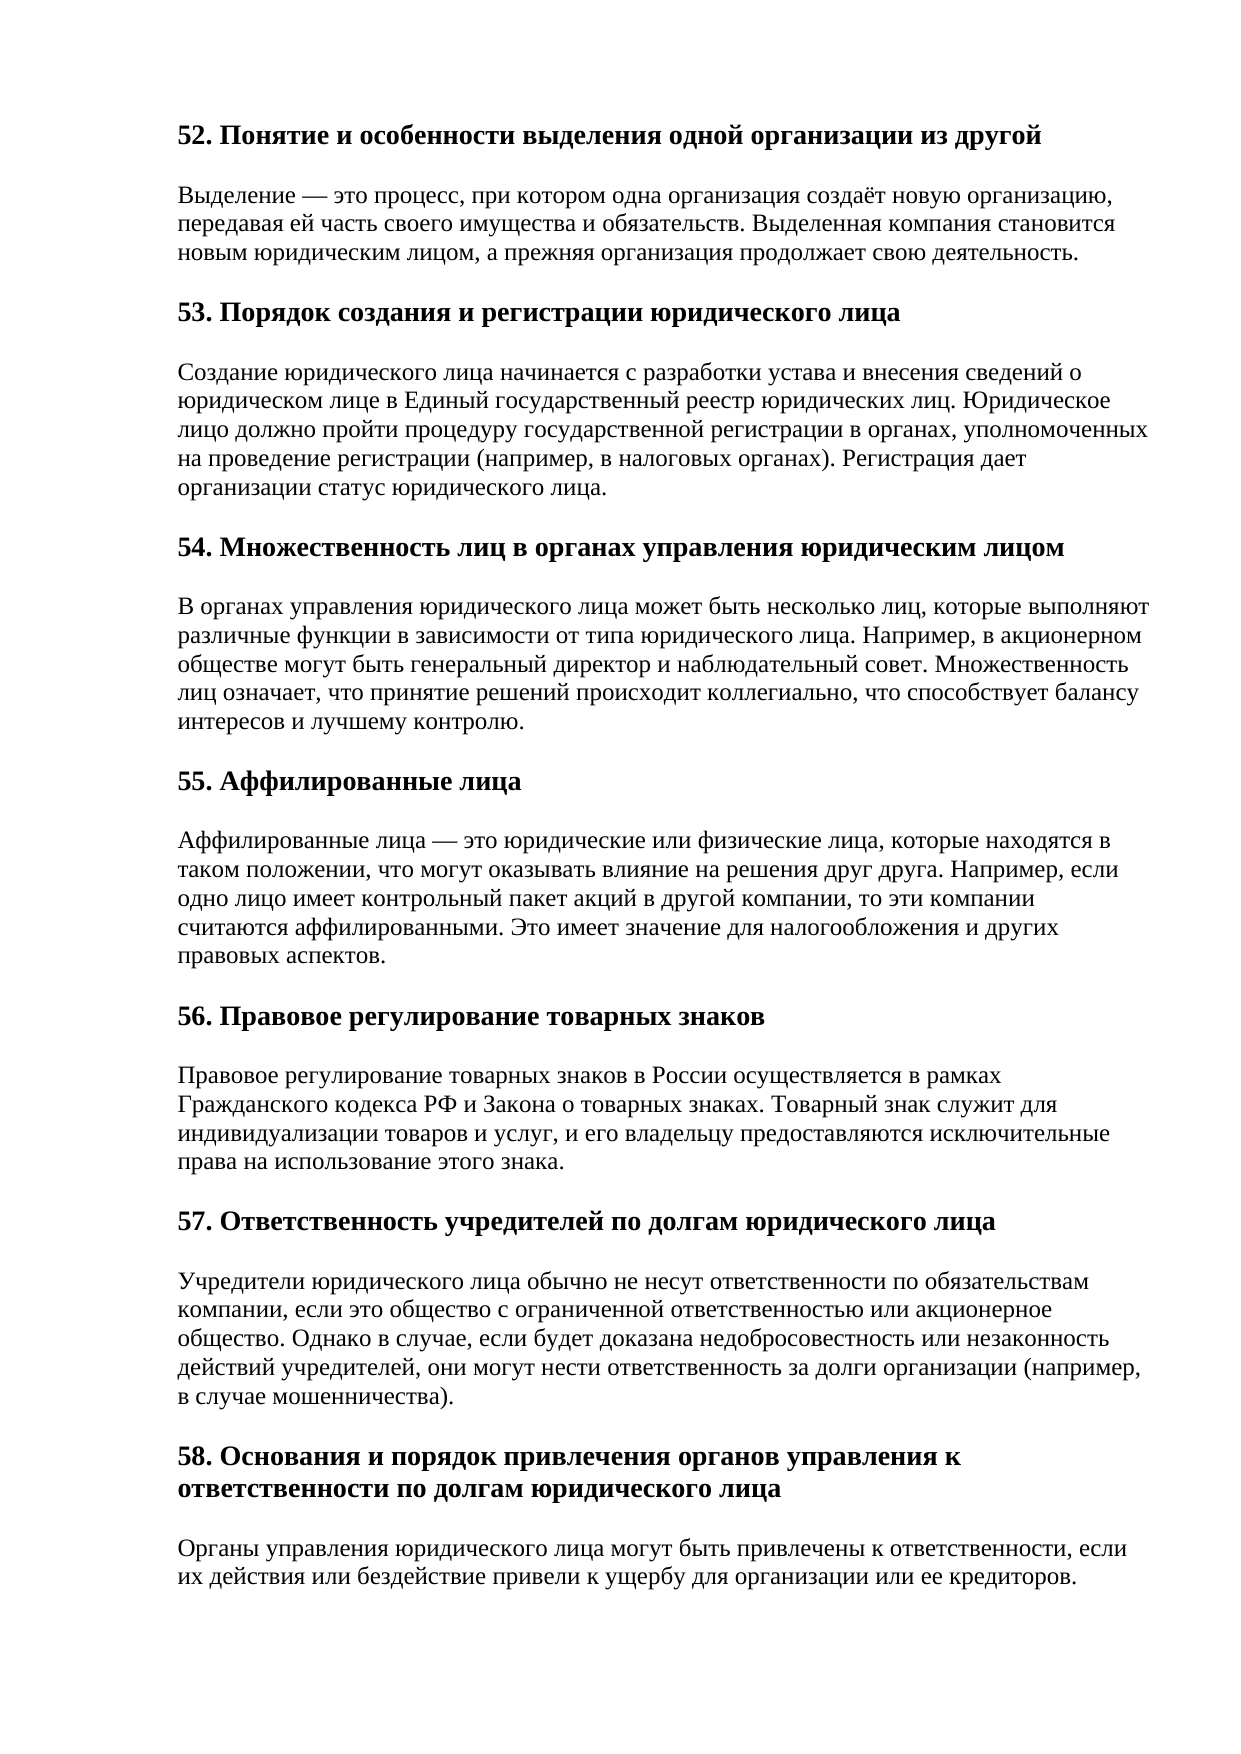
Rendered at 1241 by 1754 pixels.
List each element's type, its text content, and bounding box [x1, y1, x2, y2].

text 55. Аффилированные лица [177, 764, 1152, 796]
text 57. Ответственность учредителей по долгам юридического лица [177, 1204, 1152, 1237]
text Правовое регулирование товарных знаков в России осуществляется в рамках Гражданского кодекса РФ и Закона о товарных знаках. Товарный знак служит для индивидуализации товаров и услуг, и его владельцу предоставляются исключительные права на использование этого знака. [177, 1060, 1152, 1175]
text 54. Множественность лиц в органах управления юридическим лицом [177, 529, 1152, 562]
text 53. Порядок создания и регистрации юридического лица [177, 295, 1152, 327]
text 52. Понятие и особенности выделения одной организации из другой [177, 118, 1152, 151]
text В органах управления юридического лица может быть несколько лиц, которые выполняют различные функции в зависимости от типа юридического лица. Например, в акционерном обществе могут быть генеральный директор и наблюдательный совет. Множественность лиц означает, что принятие решений происходит коллегиально, что способствует балансу интересов и лучшему контролю. [177, 591, 1152, 735]
text Учредители юридического лица обычно не несут ответственности по обязательствам компании, если это общество с ограниченной ответственностью или акционерное общество. Однако в случае, если будет доказана недобросовестность или незаконность действий учредителей, они могут нести ответственность за долги организации (например, в случае мошенничества). [177, 1266, 1152, 1409]
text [177, 1533, 1152, 1590]
text 56. Правовое регулирование товарных знаков [177, 998, 1152, 1031]
text Создание юридического лица начинается с разработки устава и внесения сведений о юридическом лице в Единый государственный реестр юридических лиц. Юридическое лицо должно пройти процедуру государственной регистрации в органах, уполномоченных на проведение регистрации (например, в налоговых органах). Регистрация дает организации статус юридического лица. [177, 357, 1152, 500]
text 58. Основания и порядок привлечения органов управления к ответственности по долгам юридического лица [177, 1439, 1152, 1503]
text Аффилированные лица — это юридические или физические лица, которые находятся в таком положении, что могут оказывать влияние на решения друг друга. Например, если одно лицо имеет контрольный пакет акций в другой компании, то эти компании считаются аффилированными. Это имеет значение для налогообложения и других правовых аспектов. [177, 826, 1152, 969]
text Выделение — это процесс, при котором одна организация создаёт новую организацию, передавая ей часть своего имущества и обязательств. Выделенная компания становится новым юридическим лицом, а прежняя организация продолжает свою деятельность. [177, 180, 1152, 266]
